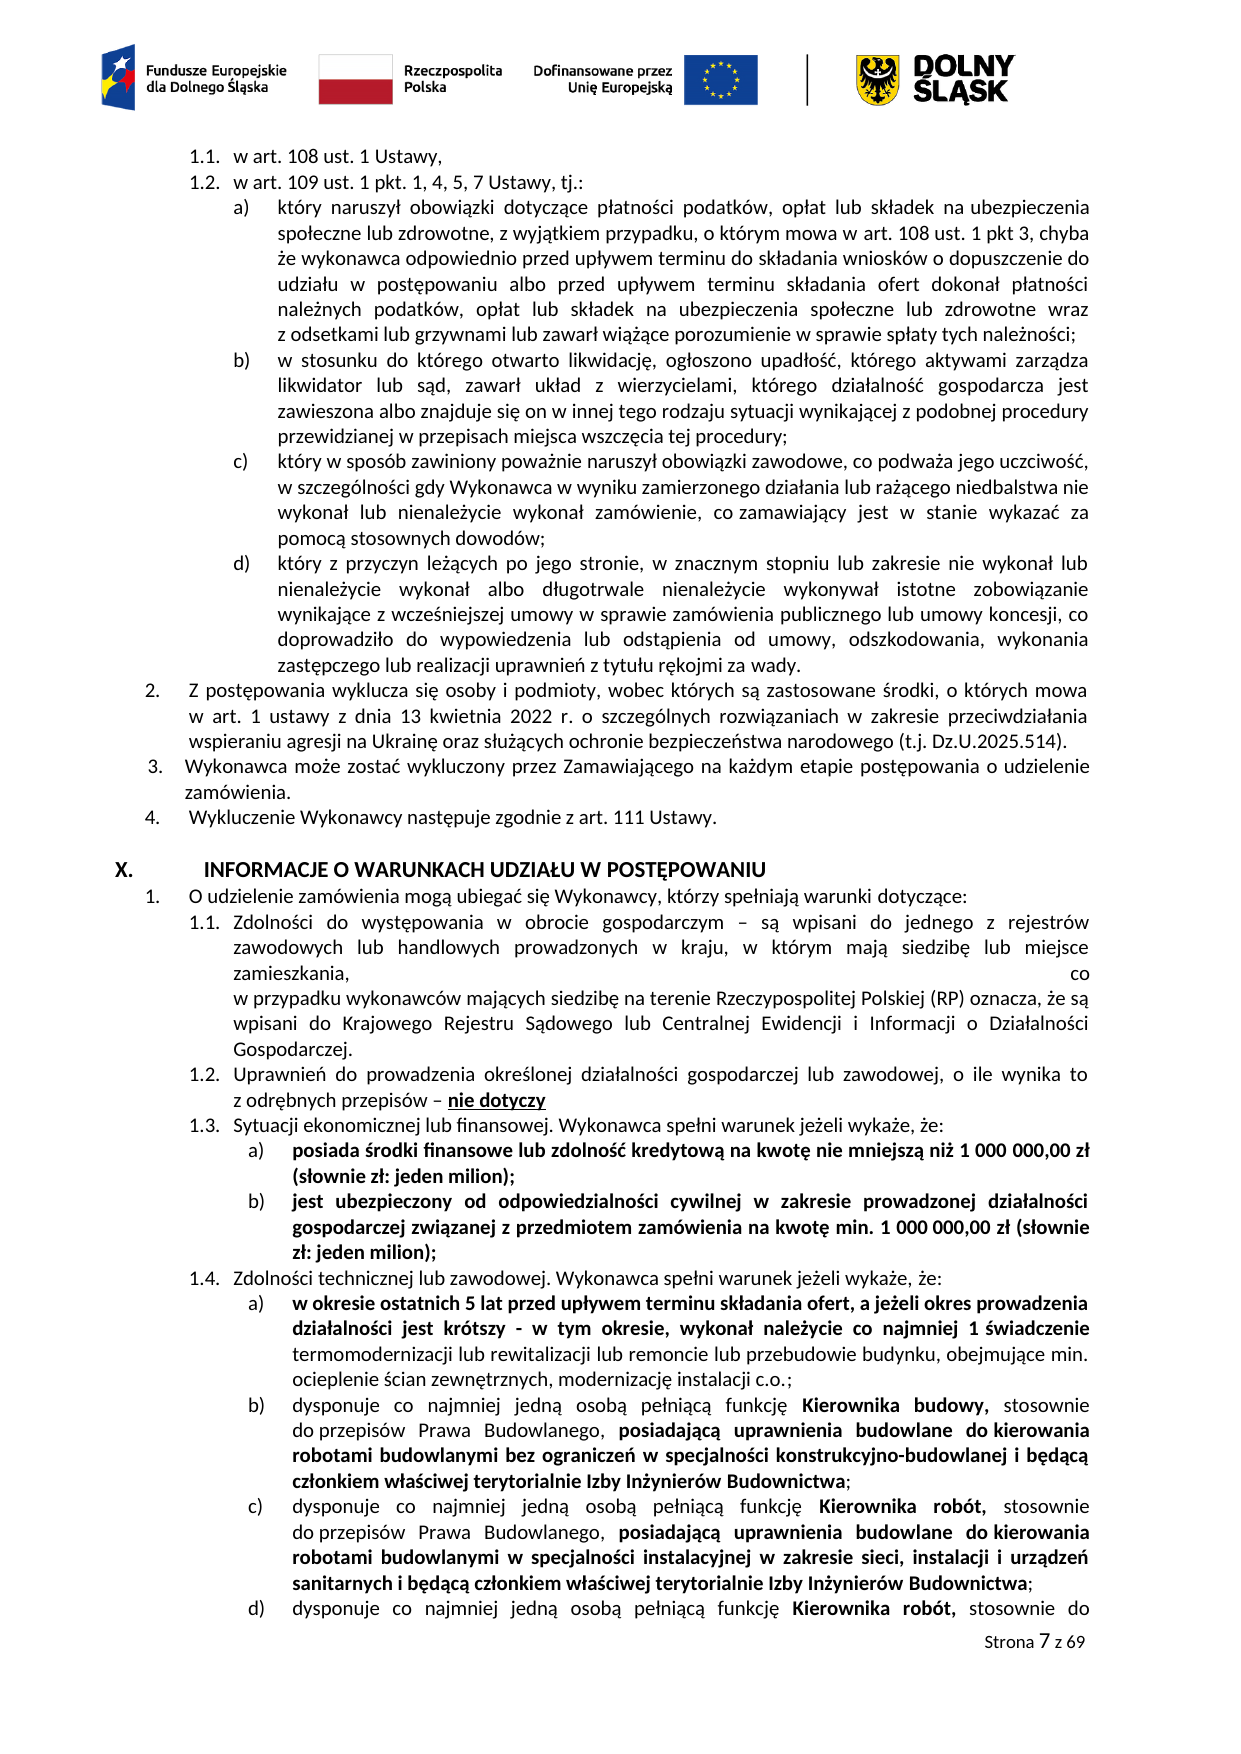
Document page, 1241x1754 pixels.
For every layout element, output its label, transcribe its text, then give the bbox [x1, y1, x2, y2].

list Zdolności technicznej lub zawodowej. Wykonawca spełni warunek jeżeli wykaże, że: [189, 1265, 1119, 1290]
list dysponuje co najmniej jedną osobą pełniącą funkcję Kierownika budowy, stosownie do przepisów Prawa Budowlanego, posiadającą uprawnienia budowlane do kierowania robotami budowlanymi bez ograniczeń w specjalności konstrukcyjno-budowlanej i będącą członkiem właściwej terytorialnie Izby Inżynierów Budownictwa; [248, 1392, 1090, 1493]
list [248, 1595, 1090, 1621]
list dysponuje co najmniej jedną osobą pełniącą funkcję Kierownika robót, stosownie do przepisów Prawa Budowlanego, posiadającą uprawnienia budowlane do kierowania robotami budowlanymi w specjalności instalacyjnej w zakresie sieci, instalacji i urządzeń sanitarnych i będącą członkiem właściwej terytorialnie Izby Inżynierów Budownictwa; [248, 1493, 1090, 1595]
list jest ubezpieczony od odpowiedzialności cywilnej w zakresie prowadzonej działalności gospodarczej związanej z przedmiotem zamówienia na kwotę min. 1 000 000,00 zł (słownie zł: jeden milion); [248, 1188, 1090, 1265]
list który z przyczyn leżących po jego stronie, w znacznym stopniu lub zakresie nie wykonał lub nienależycie wykonał albo długotrwale nienależycie wykonywał istotne zobowiązanie wynikające z wcześniejszej umowy w sprawie zamówienia publicznego lub umowy koncesji, co doprowadziło do wypowiedzenia lub odstąpienia od umowy, odszkodowania, wykonania zastępczego lub realizacji uprawnień z tytułu rękojmi za wady. [233, 550, 1090, 677]
list który naruszył obowiązki dotyczące płatności podatków, opłat lub składek na ubezpieczenia społeczne lub zdrowotne, z wyjątkiem przypadku, o którym mowa w art. 108 ust. 1 pkt 3, chyba że wykonawca odpowiednio przed upływem terminu do składania wniosków o dopuszczenie do udziału w postępowaniu albo przed upływem terminu składania ofert dokonał płatności należnych podatków, opłat lub składek na ubezpieczenia społeczne lub zdrowotne wraz z odsetkami lub grzywnami lub zawarł wiążące porozumienie w sprawie spłaty tych należności; [233, 194, 1090, 347]
list Wykonawca może zostać wykluczony przez Zamawiającego na każdym etapie postępowania o udzielenie zamówienia. [147, 754, 1090, 804]
list Sytuacji ekonomicznej lub finansowej. Wykonawca spełni warunek jeżeli wykaże, że: [189, 1112, 1119, 1138]
list w okresie ostatnich 5 lat przed upływem terminu składania ofert, a jeżeli okres prowadzenia działalności jest krótszy - w tym okresie, wykonał należycie co najmniej 1 świadczenie termomodernizacji lub rewitalizacji lub remoncie lub przebudowie budynku, obejmujące min. ocieplenie ścian zewnętrznych, modernizację instalacji c.o.; [248, 1290, 1090, 1392]
list który w sposób zawiniony poważnie naruszył obowiązki zawodowe, co podważa jego uczciwość, w szczególności gdy Wykonawca w wyniku zamierzonego działania lub rażącego niedbalstwa nie wykonał lub nienależycie wykonał zamówienie, co zamawiający jest w stanie wykazać za pomocą stosownych dowodów; [233, 449, 1090, 550]
list Zdolności do występowania w obrocie gospodarczym – są wpisani do jednego z rejestrów zawodowych lub handlowych prowadzonych w kraju, w którym mają siedzibę lub miejsce zamieszkania, co w przypadku wykonawców mających siedzibę na terenie Rzeczypospolitej Polskiej (RP) oznacza, że są wpisani do Krajowego Rejestru Sądowego lub Centralnej Ewidencji i Informacji o Działalności Gospodarczej. [189, 909, 1090, 1061]
list Wykluczenie Wykonawcy następuje zgodnie z art. 111 Ustawy. [144, 804, 1119, 830]
list Z postępowania wyklucza się osoby i podmioty, wobec których są zastosowane środki, o których mowa w art. 1 ustawy z dnia 13 kwietnia 2022 r. o szczególnych rozwiązaniach w zakresie przeciwdziałania wspieraniu agresji na Ukrainę oraz służących ochronie bezpieczeństwa narodowego (t.j. Dz.U.2025.514). [144, 677, 1090, 754]
picture [85, 28, 1031, 127]
list Uprawnień do prowadzenia określonej działalności gospodarczej lub zawodowej, o ile wynika to z odrębnych przepisów – nie dotyczy [189, 1061, 1090, 1112]
list O udzielenie zamówienia mogą ubiegać się Wykonawcy, którzy spełniają warunki dotyczące: [144, 883, 1090, 909]
list w art. 109 ust. 1 pkt. 1, 4, 5, 7 Ustawy, tj.: [189, 169, 1119, 194]
list posiada środki finansowe lub zdolność kredytową na kwotę nie mniejszą niż 1 000 000,00 zł (słownie zł: jeden milion); [248, 1138, 1090, 1188]
list w stosunku do którego otwarto likwidację, ogłoszono upadłość, którego aktywami zarządza likwidator lub sąd, zawarł układ z wierzycielami, którego działalność gospodarcza jest zawieszona albo znajduje się on w innej tego rodzaju sytuacji wynikającej z podobnej procedury przewidzianej w przepisach miejsca wszczęcia tej procedury; [233, 347, 1090, 449]
subtitle INFORMACJE O WARUNKACH UDZIAŁU W POSTĘPOWANIU [115, 855, 1119, 883]
list w art. 108 ust. 1 Ustawy, [189, 144, 1119, 169]
